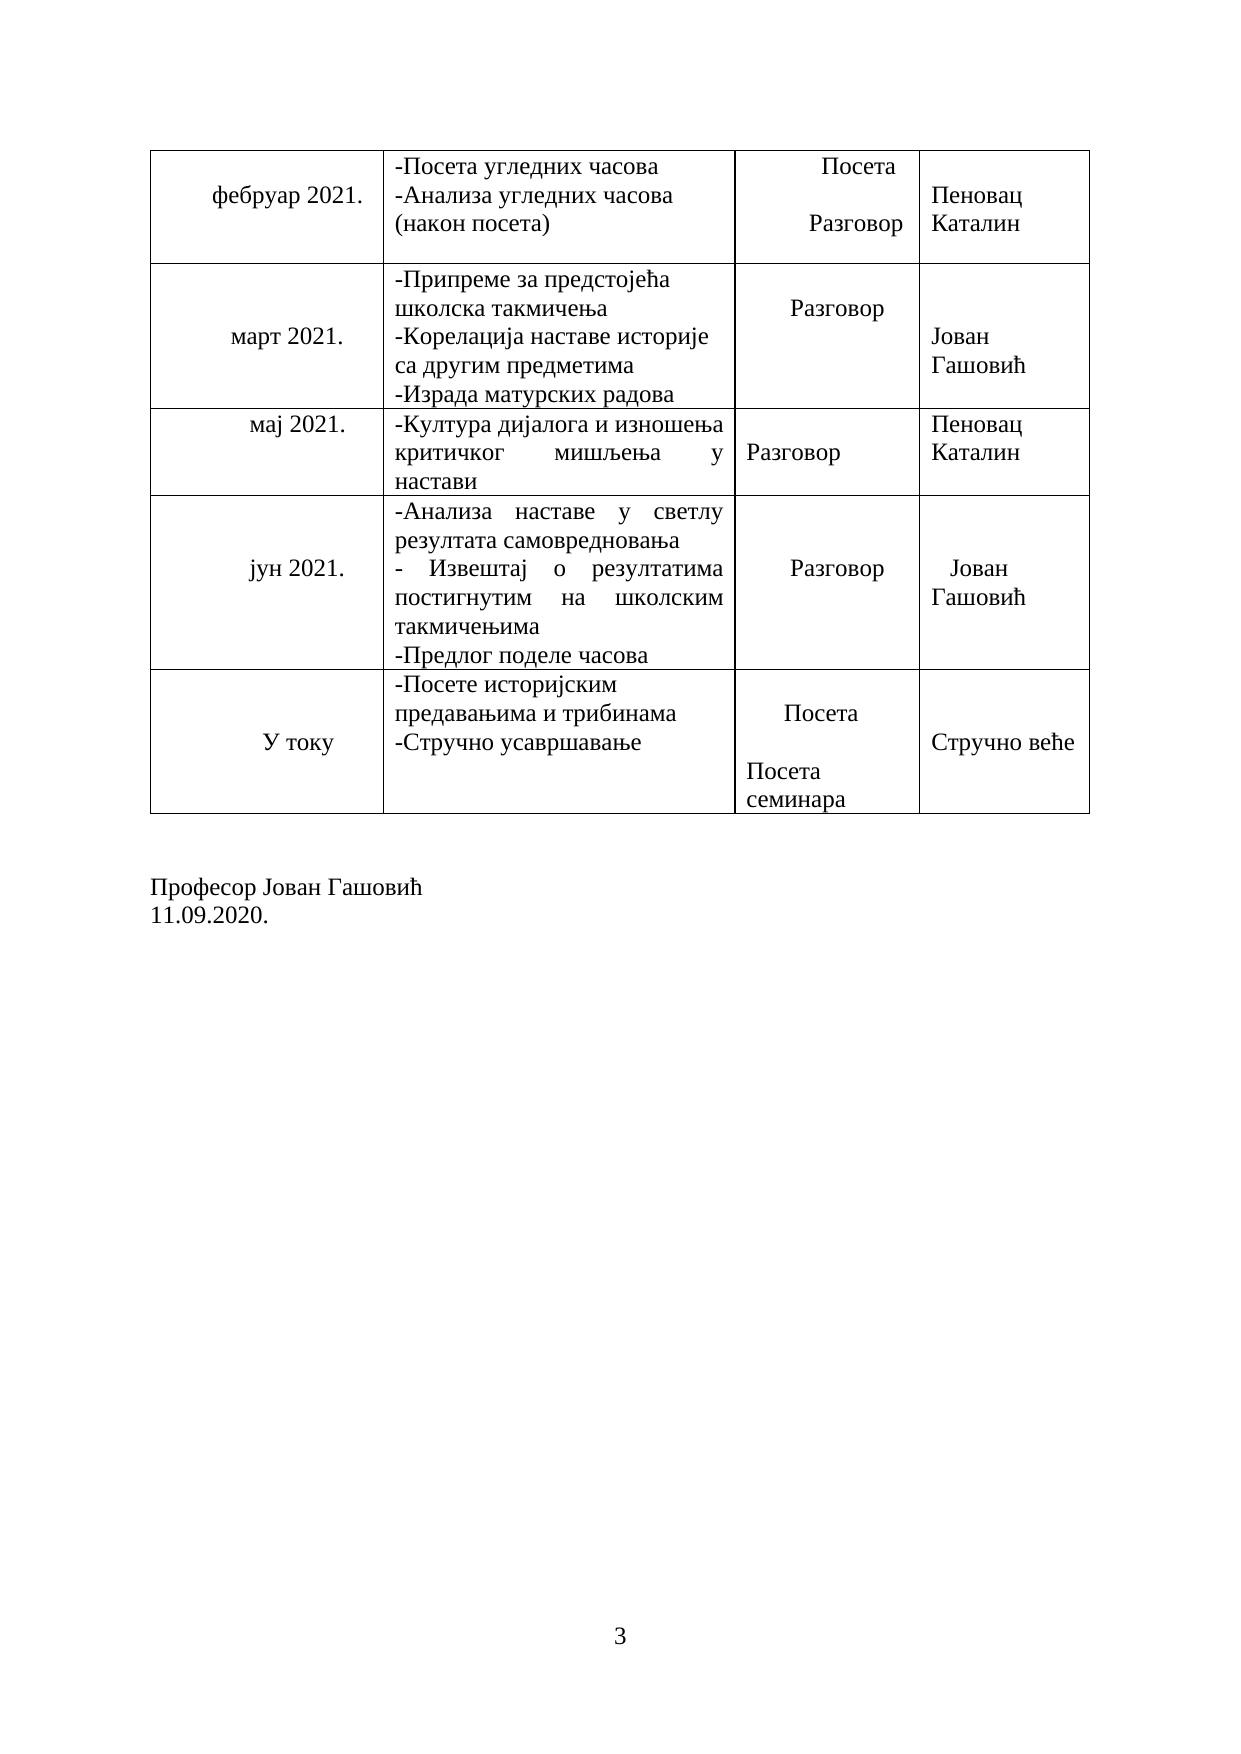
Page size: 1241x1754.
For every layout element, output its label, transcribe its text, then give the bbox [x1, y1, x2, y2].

table_cell -Посета угледних часова -Анализа угледних часова (након посета) [384, 151, 734, 263]
table_cell Јован Гашовић [920, 496, 1089, 668]
table_cell Разговор [736, 264, 919, 408]
table_cell Посета Разговор [736, 151, 919, 263]
table_cell -Култура дијалога и изношења критичког мишљења у настави [384, 409, 734, 495]
table_cell јун 2021. [151, 496, 383, 668]
table_cell -Анализа наставе у светлу резултата самовредновања - Извештај о резултатима постигнутим на школским такмичењима -Предлог поделе часова [384, 496, 734, 668]
table_cell -Посете историјским предавањима и трибинама -Стручно усавршавање [384, 670, 734, 813]
table_cell Пеновац Каталин [920, 151, 1089, 263]
table_cell Разговор [736, 409, 919, 495]
table_cell март 2021. [151, 264, 383, 408]
table_cell У току [151, 670, 383, 813]
table_cell Разговор [736, 496, 919, 668]
table_cell Стручно веће [920, 670, 1089, 813]
table_cell Пеновац Каталин [920, 409, 1089, 495]
table_cell -Припреме за предстојећа школска такмичења -Корелација наставе историје са другим предметима -Израда матурских радова [384, 264, 734, 408]
table_cell фебруар 2021. [151, 151, 383, 263]
table_cell мај 2021. [151, 409, 383, 495]
table_cell Јован Гашовић [920, 264, 1089, 408]
text Професор Јован Гашовић 11.09.2020. [150, 872, 1090, 929]
table_cell Посета Посета семинара [736, 670, 919, 813]
